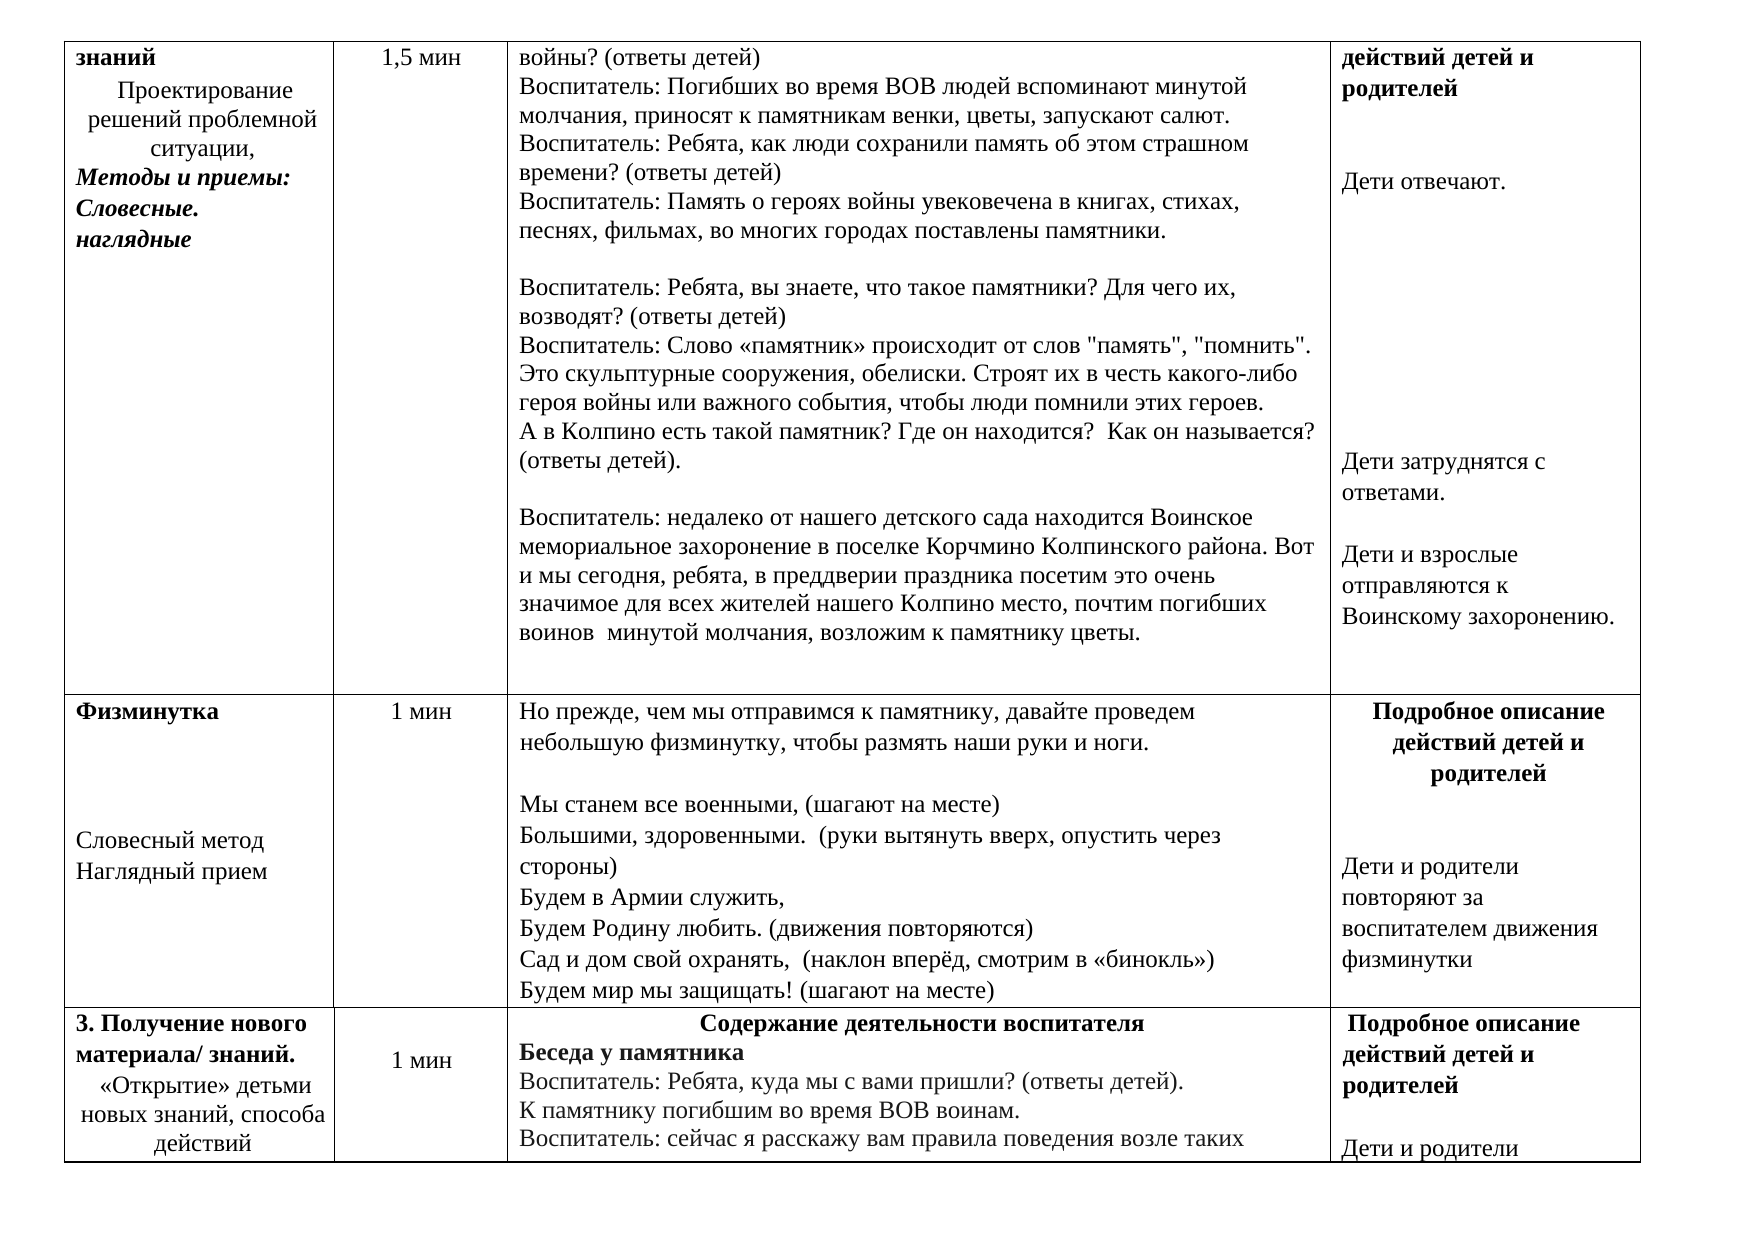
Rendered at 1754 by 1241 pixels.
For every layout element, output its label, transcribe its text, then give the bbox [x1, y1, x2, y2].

table_cell Физминутка Словесный метод Наглядный прием [65, 695, 333, 1007]
table_cell Но прежде, чем мы отправимся к памятнику, давайте проведем небольшую физминутку, чтобы размять наши руки и ноги. Мы станем все военными, (шагают на месте) Большими, здоровенными. (руки вытянуть вверх, опустить через стороны) Будем в Армии служить, Будем Родину любить. (движения повторяются) Сад и дом свой охранять, (наклон вперёд, смотрим в «бинокль») Будем мир мы защищать! (шагают на месте) [508, 695, 1330, 1007]
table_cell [1331, 1008, 1640, 1161]
table_cell 1 мин [334, 695, 507, 1007]
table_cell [508, 42, 1330, 694]
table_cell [1331, 42, 1640, 694]
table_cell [65, 42, 333, 694]
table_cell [508, 1008, 1330, 1161]
table_cell 1 мин [335, 1008, 507, 1161]
table_cell Подробное описание действий детей и родителей Дети и родители повторяют за воспитателем движения физминутки [1331, 695, 1640, 1007]
table_cell 1,5 мин [334, 42, 507, 694]
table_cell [65, 1008, 334, 1161]
